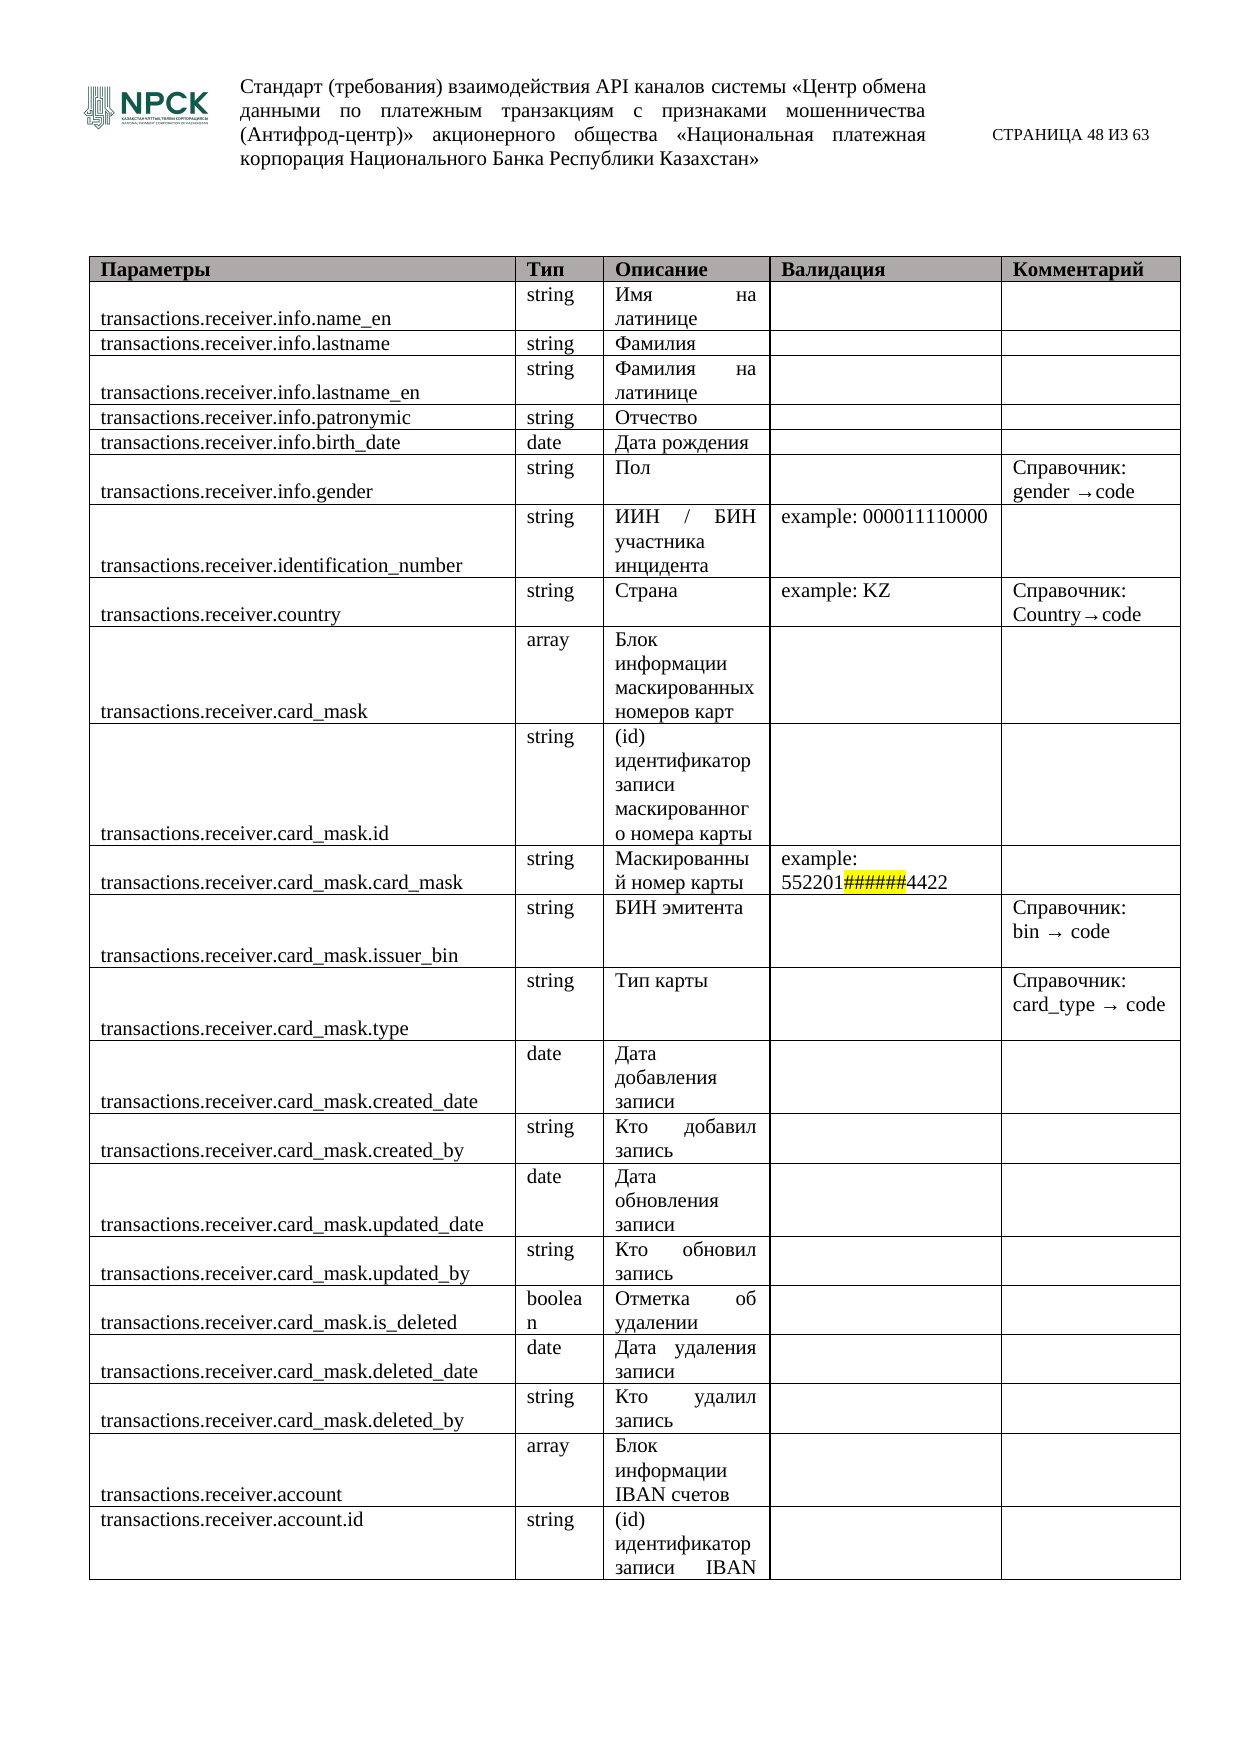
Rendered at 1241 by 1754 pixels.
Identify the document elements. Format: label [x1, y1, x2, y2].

picture [77, 73, 215, 143]
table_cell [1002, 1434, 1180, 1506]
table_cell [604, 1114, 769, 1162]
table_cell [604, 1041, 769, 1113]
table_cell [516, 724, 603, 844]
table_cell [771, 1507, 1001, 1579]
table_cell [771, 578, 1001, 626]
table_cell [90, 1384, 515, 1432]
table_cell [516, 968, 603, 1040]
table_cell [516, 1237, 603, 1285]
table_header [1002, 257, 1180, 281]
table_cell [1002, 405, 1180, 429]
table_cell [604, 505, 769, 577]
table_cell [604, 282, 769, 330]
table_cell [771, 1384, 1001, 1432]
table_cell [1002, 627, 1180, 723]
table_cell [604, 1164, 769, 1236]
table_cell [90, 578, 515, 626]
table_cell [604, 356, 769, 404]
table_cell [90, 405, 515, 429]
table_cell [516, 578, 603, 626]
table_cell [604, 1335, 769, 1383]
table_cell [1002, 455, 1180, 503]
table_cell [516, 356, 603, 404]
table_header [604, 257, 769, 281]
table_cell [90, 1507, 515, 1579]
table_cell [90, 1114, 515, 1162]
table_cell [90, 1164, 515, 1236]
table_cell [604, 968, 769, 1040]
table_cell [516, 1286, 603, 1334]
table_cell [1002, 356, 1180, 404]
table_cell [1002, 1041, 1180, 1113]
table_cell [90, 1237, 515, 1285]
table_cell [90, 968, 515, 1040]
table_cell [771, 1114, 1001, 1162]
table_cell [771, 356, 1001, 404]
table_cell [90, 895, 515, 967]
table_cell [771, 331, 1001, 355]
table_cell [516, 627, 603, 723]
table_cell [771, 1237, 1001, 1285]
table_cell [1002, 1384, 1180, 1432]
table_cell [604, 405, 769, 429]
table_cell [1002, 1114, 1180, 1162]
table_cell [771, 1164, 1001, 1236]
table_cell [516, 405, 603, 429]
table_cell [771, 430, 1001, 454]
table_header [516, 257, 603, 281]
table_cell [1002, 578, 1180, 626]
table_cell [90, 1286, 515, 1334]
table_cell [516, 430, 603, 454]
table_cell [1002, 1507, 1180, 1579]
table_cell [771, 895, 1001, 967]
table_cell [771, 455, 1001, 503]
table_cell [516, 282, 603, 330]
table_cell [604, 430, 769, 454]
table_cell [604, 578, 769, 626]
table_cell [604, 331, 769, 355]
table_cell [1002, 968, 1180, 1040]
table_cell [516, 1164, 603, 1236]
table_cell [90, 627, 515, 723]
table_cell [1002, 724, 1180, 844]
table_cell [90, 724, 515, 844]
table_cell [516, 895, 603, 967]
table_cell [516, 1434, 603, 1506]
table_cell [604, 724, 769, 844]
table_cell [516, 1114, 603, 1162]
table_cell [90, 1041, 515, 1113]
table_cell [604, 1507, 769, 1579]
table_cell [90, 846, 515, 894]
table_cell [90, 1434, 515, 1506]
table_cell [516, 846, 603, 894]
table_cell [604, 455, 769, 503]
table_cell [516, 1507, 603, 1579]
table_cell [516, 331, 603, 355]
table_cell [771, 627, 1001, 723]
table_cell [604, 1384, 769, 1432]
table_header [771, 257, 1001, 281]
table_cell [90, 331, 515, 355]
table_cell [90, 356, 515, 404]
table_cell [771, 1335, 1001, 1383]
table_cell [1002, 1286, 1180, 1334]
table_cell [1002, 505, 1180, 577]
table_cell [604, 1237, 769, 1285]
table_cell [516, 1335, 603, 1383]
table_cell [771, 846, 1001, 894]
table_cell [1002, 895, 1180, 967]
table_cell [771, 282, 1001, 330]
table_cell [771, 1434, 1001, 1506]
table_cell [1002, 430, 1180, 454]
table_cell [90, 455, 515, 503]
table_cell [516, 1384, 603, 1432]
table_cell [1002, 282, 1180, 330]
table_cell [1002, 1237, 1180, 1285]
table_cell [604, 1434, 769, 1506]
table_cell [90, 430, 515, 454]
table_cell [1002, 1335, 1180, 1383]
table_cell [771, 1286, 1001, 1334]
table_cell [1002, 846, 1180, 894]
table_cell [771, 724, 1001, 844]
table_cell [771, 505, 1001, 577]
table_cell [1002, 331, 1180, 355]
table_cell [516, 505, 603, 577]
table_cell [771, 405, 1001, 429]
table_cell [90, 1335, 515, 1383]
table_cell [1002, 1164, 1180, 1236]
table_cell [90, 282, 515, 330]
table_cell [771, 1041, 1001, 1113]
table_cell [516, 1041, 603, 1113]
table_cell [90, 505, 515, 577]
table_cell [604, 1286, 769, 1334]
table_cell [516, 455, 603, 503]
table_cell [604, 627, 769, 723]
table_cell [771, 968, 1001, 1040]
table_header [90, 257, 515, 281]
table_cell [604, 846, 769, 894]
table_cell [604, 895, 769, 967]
